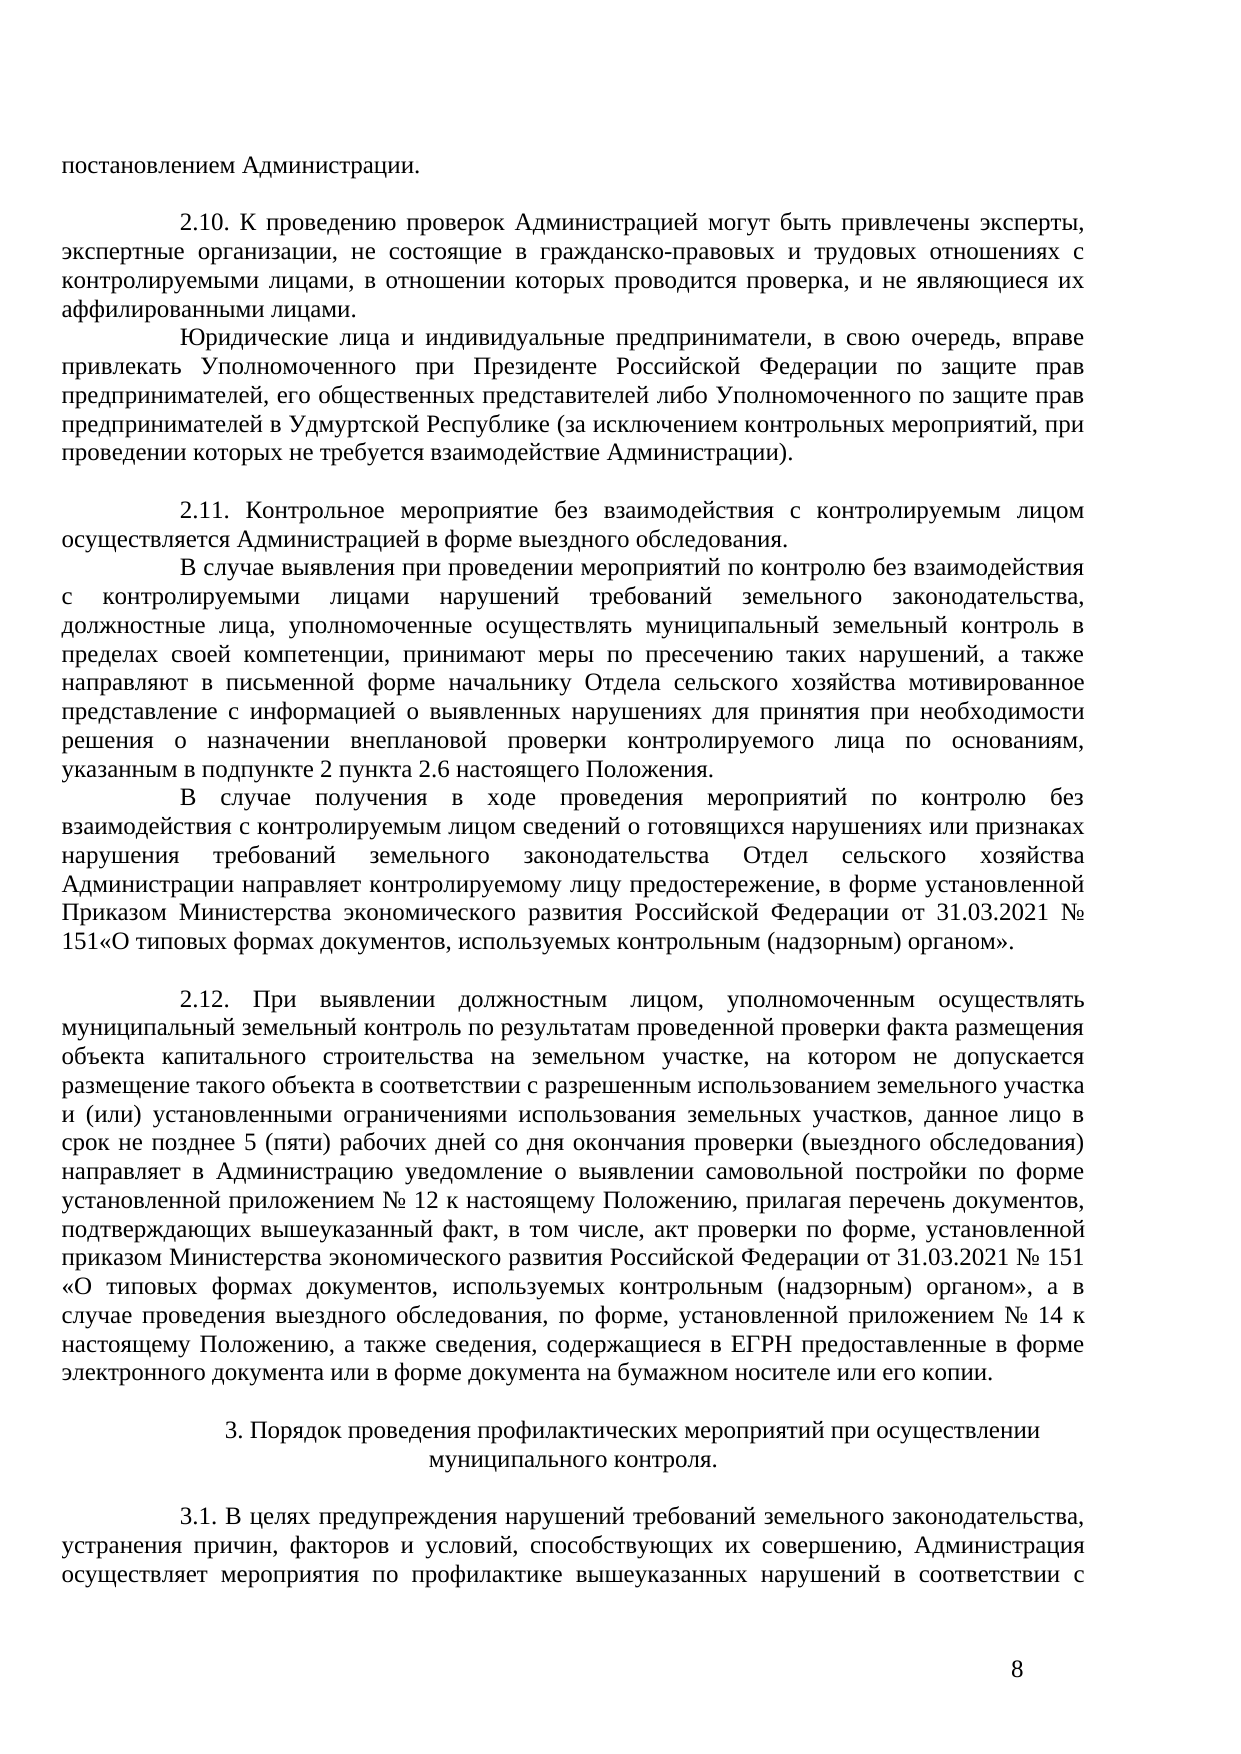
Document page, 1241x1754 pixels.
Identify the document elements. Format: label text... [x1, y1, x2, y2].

text 3. Порядок проведения профилактических мероприятий при осуществлении муниципального контроля. [61, 1415, 1085, 1472]
text 2.10. К проведению проверок Администрацией могут быть привлечены эксперты, экспертные организации, не состоящие в гражданско-правовых и трудовых отношениях с контролируемыми лицами, в отношении которых проводится проверка, и не являющиеся их аффилированными лицами. [61, 207, 1085, 322]
text В случае получения в ходе проведения мероприятий по контролю без взаимодействия с контролируемым лицом сведений о готовящихся нарушениях или признаках нарушения требований земельного законодательства Отдел сельского хозяйства Администрации направляет контролируемому лицу предостережение, в форме установленной Приказом Министерства экономического развития Российской Федерации от 31.03.2021 № 151«О типовых формах документов, используемых контрольным (надзорным) органом». [61, 782, 1085, 955]
text 2.11. Контрольное мероприятие без взаимодействия с контролируемым лицом осуществляется Администрацией в форме выездного обследования. [61, 495, 1085, 552]
text 2.12. При выявлении должностным лицом, уполномоченным осуществлять муниципальный земельный контроль по результатам проведенной проверки факта размещения объекта капитального строительства на земельном участке, на котором не допускается размещение такого объекта в соответствии с разрешенным использованием земельного участка и (или) установленными ограничениями использования земельных участков, данное лицо в срок не позднее 5 (пяти) рабочих дней со дня окончания проверки (выездного обследования) направляет в Администрацию уведомление о выявлении самовольной постройки по форме установленной приложением № 12 к настоящему Положению, прилагая перечень документов, подтверждающих вышеуказанный факт, в том числе, акт проверки по форме, установленной приказом Министерства экономического развития Российской Федерации от 31.03.2021 № 151 «О типовых формах документов, используемых контрольным (надзорным) органом», а в случае проведения выездного обследования, по форме, установленной приложением № 14 к настоящему Положению, а также сведения, содержащиеся в ЕГРН предоставленные в форме электронного документа или в форме документа на бумажном носителе или его копии. [61, 984, 1085, 1386]
text В случае выявления при проведении мероприятий по контролю без взаимодействия с контролируемыми лицами нарушений требований земельного законодательства, должностные лица, уполномоченные осуществлять муниципальный земельный контроль в пределах своей компетенции, принимают меры по пресечению таких нарушений, а также направляют в письменной форме начальнику Отдела сельского хозяйства мотивированное представление с информацией о выявленных нарушениях для принятия при необходимости решения о назначении внеплановой проверки контролируемого лица по основаниям, указанным в подпункте 2 пункта 2.6 настоящего Положения. [61, 552, 1085, 782]
text Юридические лица и индивидуальные предприниматели, в свою очередь, вправе привлекать Уполномоченного при Президенте Российской Федерации по защите прав предпринимателей, его общественных представителей либо Уполномоченного по защите прав предпринимателей в Удмуртской Республике (за исключением контрольных мероприятий, при проведении которых не требуется взаимодействие Администрации). [61, 322, 1085, 466]
